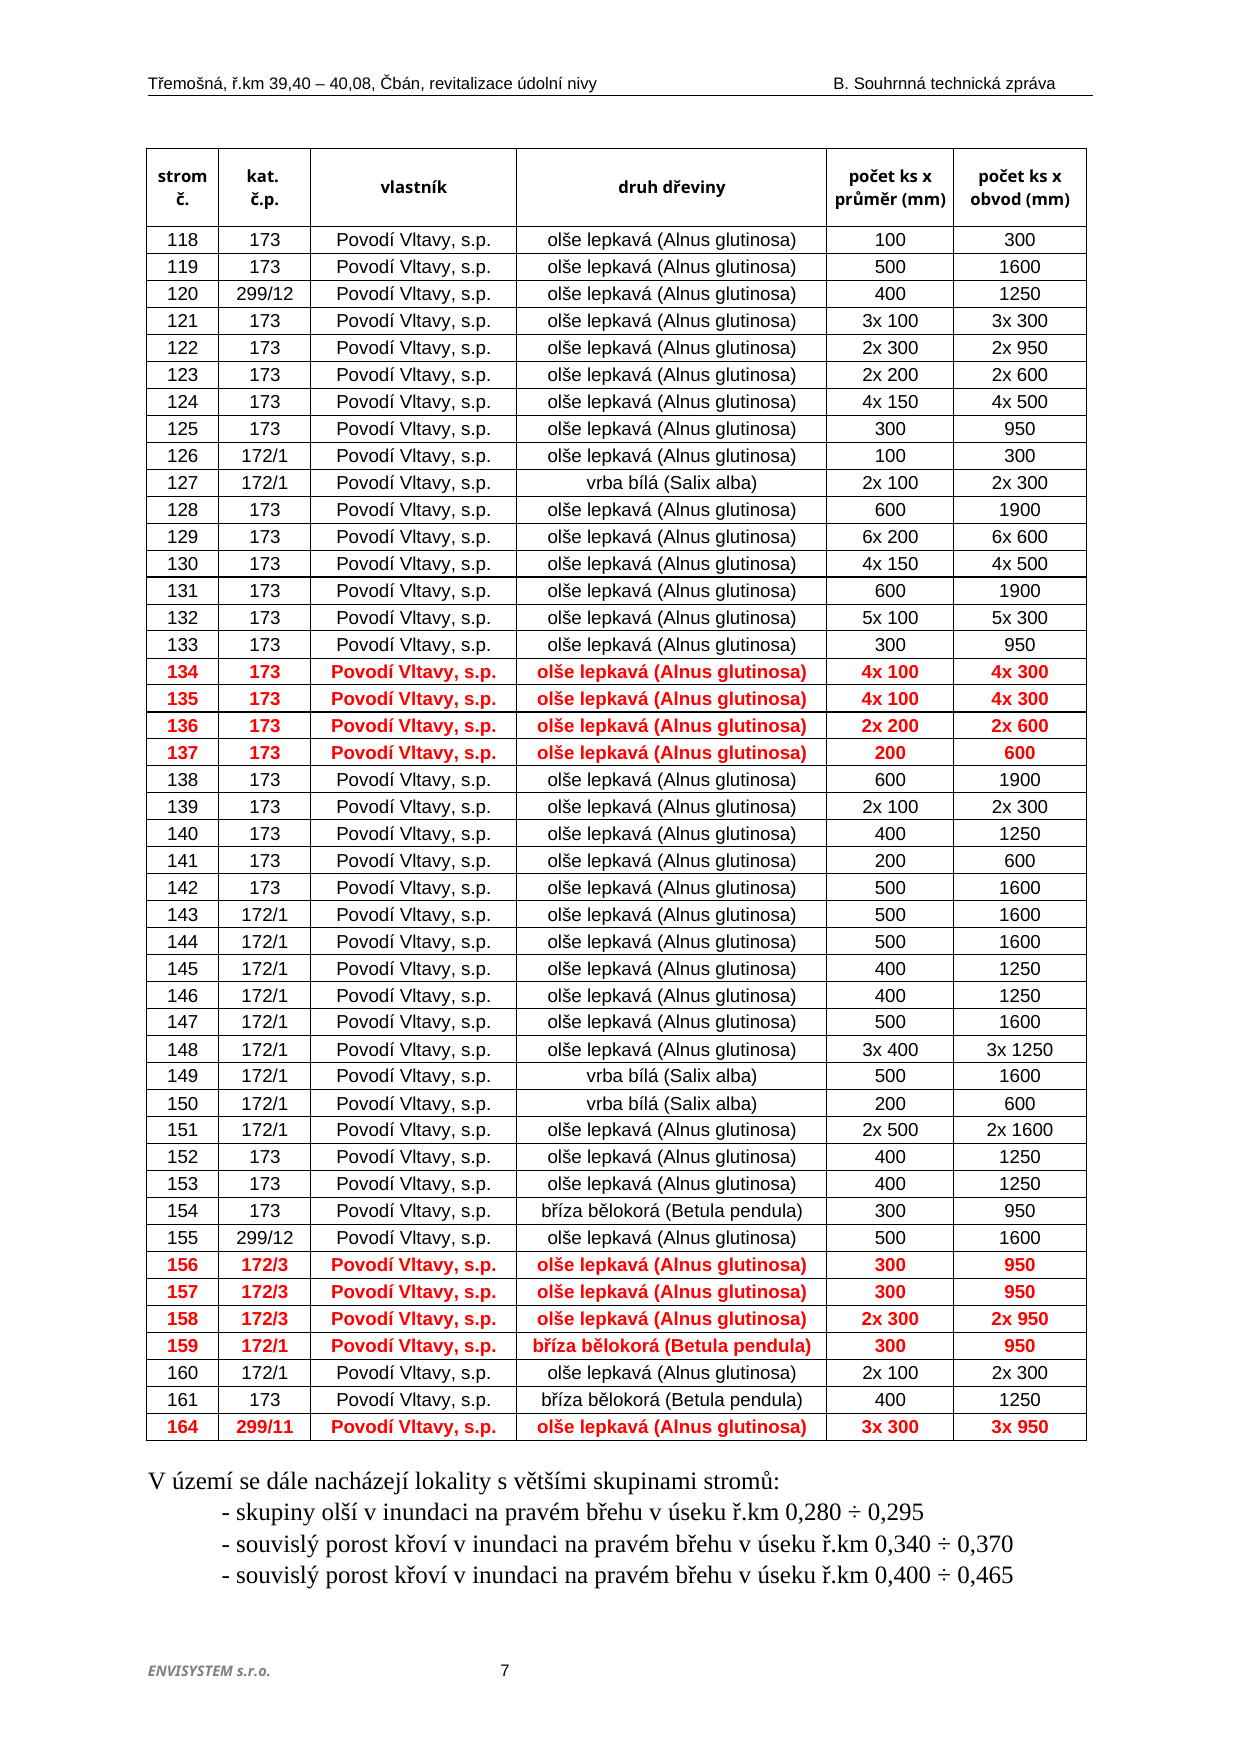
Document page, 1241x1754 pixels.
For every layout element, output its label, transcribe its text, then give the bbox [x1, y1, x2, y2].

table_cell 142 [147, 874, 218, 900]
table_cell 400 [827, 281, 953, 307]
table_cell 5x 300 [954, 605, 1086, 630]
table_cell 1250 [954, 1171, 1086, 1197]
table_cell 3x 300 [827, 1414, 953, 1440]
table_cell 3x 300 [954, 308, 1086, 334]
table_cell olše lepkavá (Alnus glutinosa) [517, 1252, 826, 1278]
table_cell 154 [147, 1198, 218, 1224]
table_cell 500 [827, 1009, 953, 1035]
table_cell 2x 600 [954, 362, 1086, 388]
table_cell olše lepkavá (Alnus glutinosa) [517, 443, 826, 468]
table_cell olše lepkavá (Alnus glutinosa) [517, 820, 826, 846]
table_cell 173 [219, 1144, 310, 1170]
table_cell Povodí Vltavy, s.p. [311, 389, 516, 414]
table_cell Povodí Vltavy, s.p. [311, 1279, 516, 1305]
table_cell 137 [147, 739, 218, 765]
table_cell 151 [147, 1117, 218, 1143]
table_header druh dřeviny [517, 149, 826, 226]
table_cell 126 [147, 443, 218, 468]
table_cell 121 [147, 308, 218, 334]
table_cell 4x 300 [954, 659, 1086, 684]
table_cell 200 [827, 1090, 953, 1116]
table_cell 400 [827, 955, 953, 981]
table_cell Povodí Vltavy, s.p. [311, 1414, 516, 1440]
table_cell 173 [219, 497, 310, 522]
table_cell 173 [219, 416, 310, 442]
table_cell 4x 300 [954, 685, 1086, 711]
table_cell Povodí Vltavy, s.p. [311, 685, 516, 711]
table_cell 600 [827, 497, 953, 522]
table_cell Povodí Vltavy, s.p. [311, 308, 516, 334]
table_header vlastník [311, 149, 516, 226]
table_cell 300 [827, 416, 953, 442]
table_cell Povodí Vltavy, s.p. [311, 955, 516, 981]
table_cell 600 [954, 739, 1086, 765]
table_cell 500 [827, 874, 953, 900]
table_cell 2x 300 [827, 335, 953, 361]
table_cell 156 [147, 1252, 218, 1278]
table_cell olše lepkavá (Alnus glutinosa) [517, 793, 826, 819]
table_cell Povodí Vltavy, s.p. [311, 1387, 516, 1413]
table_cell 2x 600 [954, 713, 1086, 738]
table_cell Povodí Vltavy, s.p. [311, 524, 516, 549]
table_cell olše lepkavá (Alnus glutinosa) [517, 308, 826, 334]
text - souvislý porost křoví v inundaci na pravém břehu v úseku ř.km 0,340 ÷ 0,370 [148, 1529, 1093, 1558]
table_cell 144 [147, 928, 218, 954]
table_cell olše lepkavá (Alnus glutinosa) [517, 901, 826, 927]
table_cell olše lepkavá (Alnus glutinosa) [517, 659, 826, 684]
table_cell 159 [147, 1333, 218, 1359]
table_cell 400 [827, 982, 953, 1008]
table_cell 299/12 [219, 1225, 310, 1251]
table_cell Povodí Vltavy, s.p. [311, 443, 516, 468]
table_cell 173 [219, 335, 310, 361]
table_cell 136 [147, 713, 218, 738]
table_cell 4x 100 [827, 685, 953, 711]
table_cell 125 [147, 416, 218, 442]
table_cell 123 [147, 362, 218, 388]
table_cell 2x 1600 [954, 1117, 1086, 1143]
table_cell olše lepkavá (Alnus glutinosa) [517, 1144, 826, 1170]
table_cell 400 [827, 820, 953, 846]
table_cell 150 [147, 1090, 218, 1116]
table_cell 2x 100 [827, 793, 953, 819]
table_cell olše lepkavá (Alnus glutinosa) [517, 416, 826, 442]
table_cell Povodí Vltavy, s.p. [311, 793, 516, 819]
table_cell 1250 [954, 982, 1086, 1008]
table_cell 400 [827, 1171, 953, 1197]
table_cell 2x 300 [954, 470, 1086, 496]
table_cell 152 [147, 1144, 218, 1170]
table_cell 172/1 [219, 1090, 310, 1116]
table_cell 100 [827, 443, 953, 468]
table_cell 146 [147, 982, 218, 1008]
table_cell 173 [219, 847, 310, 873]
table_cell 122 [147, 335, 218, 361]
table_cell 145 [147, 955, 218, 981]
table_cell 173 [219, 739, 310, 765]
table_cell 173 [219, 659, 310, 684]
table_cell Povodí Vltavy, s.p. [311, 1171, 516, 1197]
table_cell 172/1 [219, 1063, 310, 1089]
table_cell 173 [219, 524, 310, 549]
table_cell 6x 600 [954, 524, 1086, 549]
table_cell 173 [219, 308, 310, 334]
table_cell olše lepkavá (Alnus glutinosa) [517, 1225, 826, 1251]
table_cell olše lepkavá (Alnus glutinosa) [517, 766, 826, 792]
table_cell 172/1 [219, 982, 310, 1008]
table_cell 173 [219, 362, 310, 388]
table_cell 4x 150 [827, 551, 953, 576]
table_cell 950 [954, 1279, 1086, 1305]
table_cell 138 [147, 766, 218, 792]
table_cell 2x 300 [827, 1306, 953, 1332]
table_cell 135 [147, 685, 218, 711]
table_cell olše lepkavá (Alnus glutinosa) [517, 1117, 826, 1143]
table_cell 149 [147, 1063, 218, 1089]
table_header kat. č.p. [219, 149, 310, 226]
table_cell 1250 [954, 1144, 1086, 1170]
table_cell 128 [147, 497, 218, 522]
table_cell Povodí Vltavy, s.p. [311, 362, 516, 388]
table_cell 300 [827, 1279, 953, 1305]
table_cell 172/1 [219, 1360, 310, 1386]
table_cell olše lepkavá (Alnus glutinosa) [517, 605, 826, 630]
table_cell 172/3 [219, 1252, 310, 1278]
table_cell olše lepkavá (Alnus glutinosa) [517, 497, 826, 522]
table_cell 161 [147, 1387, 218, 1413]
table_cell 153 [147, 1171, 218, 1197]
table_cell 500 [827, 901, 953, 927]
table_cell 172/1 [219, 1009, 310, 1035]
table_cell 2x 300 [954, 1360, 1086, 1386]
table_cell 300 [954, 443, 1086, 468]
table_cell olše lepkavá (Alnus glutinosa) [517, 928, 826, 954]
table_cell olše lepkavá (Alnus glutinosa) [517, 524, 826, 549]
table_cell olše lepkavá (Alnus glutinosa) [517, 335, 826, 361]
table_cell 950 [954, 1333, 1086, 1359]
table_cell 147 [147, 1009, 218, 1035]
table_cell Povodí Vltavy, s.p. [311, 605, 516, 630]
table_cell 300 [827, 631, 953, 657]
table_cell 132 [147, 605, 218, 630]
table_cell 133 [147, 631, 218, 657]
table_cell 124 [147, 389, 218, 414]
table_cell 173 [219, 1171, 310, 1197]
table_cell 173 [219, 254, 310, 280]
table_cell 1250 [954, 1387, 1086, 1413]
table_cell 173 [219, 551, 310, 576]
table_cell 119 [147, 254, 218, 280]
table_cell 1250 [954, 820, 1086, 846]
table_cell 1250 [954, 955, 1086, 981]
table_cell 173 [219, 1198, 310, 1224]
table_cell 143 [147, 901, 218, 927]
table_cell 172/1 [219, 1036, 310, 1062]
table_cell 500 [827, 1225, 953, 1251]
table_cell vrba bílá (Salix alba) [517, 1063, 826, 1089]
table_cell 299/11 [219, 1414, 310, 1440]
table_cell 1600 [954, 928, 1086, 954]
table_cell Povodí Vltavy, s.p. [311, 982, 516, 1008]
table_cell olše lepkavá (Alnus glutinosa) [517, 982, 826, 1008]
table_cell 1600 [954, 1009, 1086, 1035]
table_cell Povodí Vltavy, s.p. [311, 631, 516, 657]
table_cell Povodí Vltavy, s.p. [311, 739, 516, 765]
table_cell 4x 100 [827, 659, 953, 684]
table_cell 155 [147, 1225, 218, 1251]
table_cell Povodí Vltavy, s.p. [311, 713, 516, 738]
table_cell bříza bělokorá (Betula pendula) [517, 1198, 826, 1224]
table_cell 173 [219, 766, 310, 792]
table_cell 173 [219, 820, 310, 846]
table_cell 300 [827, 1198, 953, 1224]
table_cell 2x 200 [827, 362, 953, 388]
table_cell 300 [827, 1252, 953, 1278]
table_cell 141 [147, 847, 218, 873]
table_cell 1600 [954, 1063, 1086, 1089]
table_cell 5x 100 [827, 605, 953, 630]
table_cell Povodí Vltavy, s.p. [311, 335, 516, 361]
table_cell olše lepkavá (Alnus glutinosa) [517, 551, 826, 576]
table_cell 2x 200 [827, 713, 953, 738]
table_cell 172/3 [219, 1279, 310, 1305]
table_cell Povodí Vltavy, s.p. [311, 847, 516, 873]
table_cell 500 [827, 254, 953, 280]
table_cell 172/1 [219, 901, 310, 927]
table_cell Povodí Vltavy, s.p. [311, 551, 516, 576]
table_cell Povodí Vltavy, s.p. [311, 1117, 516, 1143]
table_cell olše lepkavá (Alnus glutinosa) [517, 685, 826, 711]
table_cell olše lepkavá (Alnus glutinosa) [517, 847, 826, 873]
table_cell 200 [827, 739, 953, 765]
table_cell 157 [147, 1279, 218, 1305]
table_cell 172/3 [219, 1306, 310, 1332]
table_cell 600 [954, 1090, 1086, 1116]
table_cell 139 [147, 793, 218, 819]
table_cell Povodí Vltavy, s.p. [311, 901, 516, 927]
table_cell Povodí Vltavy, s.p. [311, 497, 516, 522]
table_cell 1900 [954, 497, 1086, 522]
table_cell 4x 500 [954, 389, 1086, 414]
table_cell olše lepkavá (Alnus glutinosa) [517, 362, 826, 388]
table_cell 164 [147, 1414, 218, 1440]
table_cell 2x 300 [954, 793, 1086, 819]
table_cell olše lepkavá (Alnus glutinosa) [517, 578, 826, 603]
table_cell 173 [219, 685, 310, 711]
text - souvislý porost křoví v inundaci na pravém břehu v úseku ř.km 0,400 ÷ 0,465 [148, 1561, 1093, 1589]
table_cell Povodí Vltavy, s.p. [311, 281, 516, 307]
table_cell Povodí Vltavy, s.p. [311, 1063, 516, 1089]
table_cell olše lepkavá (Alnus glutinosa) [517, 389, 826, 414]
table_cell olše lepkavá (Alnus glutinosa) [517, 713, 826, 738]
table_cell 131 [147, 578, 218, 603]
table_cell 173 [219, 713, 310, 738]
table_cell 3x 1250 [954, 1036, 1086, 1062]
table_cell olše lepkavá (Alnus glutinosa) [517, 254, 826, 280]
table_cell 950 [954, 631, 1086, 657]
table_cell 130 [147, 551, 218, 576]
table_cell olše lepkavá (Alnus glutinosa) [517, 1036, 826, 1062]
table_cell bříza bělokorá (Betula pendula) [517, 1333, 826, 1359]
table_cell olše lepkavá (Alnus glutinosa) [517, 1306, 826, 1332]
table_cell Povodí Vltavy, s.p. [311, 1036, 516, 1062]
table_cell 950 [954, 1252, 1086, 1278]
table_header strom č. [147, 149, 218, 226]
table_cell Povodí Vltavy, s.p. [311, 1333, 516, 1359]
table_cell 300 [827, 1333, 953, 1359]
table_cell Povodí Vltavy, s.p. [311, 659, 516, 684]
table_cell Povodí Vltavy, s.p. [311, 1090, 516, 1116]
table_cell 173 [219, 874, 310, 900]
table_cell Povodí Vltavy, s.p. [311, 416, 516, 442]
table_cell Povodí Vltavy, s.p. [311, 1009, 516, 1035]
table_cell 600 [827, 766, 953, 792]
table_cell 1600 [954, 901, 1086, 927]
table_cell 172/1 [219, 1333, 310, 1359]
table_cell Povodí Vltavy, s.p. [311, 1252, 516, 1278]
table_cell Povodí Vltavy, s.p. [311, 1144, 516, 1170]
table_cell 2x 100 [827, 470, 953, 496]
table_cell Povodí Vltavy, s.p. [311, 1198, 516, 1224]
table_cell Povodí Vltavy, s.p. [311, 254, 516, 280]
table_cell vrba bílá (Salix alba) [517, 1090, 826, 1116]
table_cell 1600 [954, 874, 1086, 900]
table_cell Povodí Vltavy, s.p. [311, 1360, 516, 1386]
table_cell 172/1 [219, 955, 310, 981]
table_cell 134 [147, 659, 218, 684]
table_cell 3x 100 [827, 308, 953, 334]
table_cell 148 [147, 1036, 218, 1062]
table_cell olše lepkavá (Alnus glutinosa) [517, 281, 826, 307]
table_cell 127 [147, 470, 218, 496]
table_cell vrba bílá (Salix alba) [517, 470, 826, 496]
text - skupiny olší v inundaci na pravém břehu v úseku ř.km 0,280 ÷ 0,295 [148, 1497, 1093, 1526]
table_cell 173 [219, 578, 310, 603]
table_cell 1900 [954, 766, 1086, 792]
table_cell 1250 [954, 281, 1086, 307]
table_cell 173 [219, 793, 310, 819]
table_cell 173 [219, 227, 310, 253]
table_cell 1600 [954, 254, 1086, 280]
table_cell olše lepkavá (Alnus glutinosa) [517, 227, 826, 253]
table_cell 200 [827, 847, 953, 873]
text V území se dále nacházejí lokality s většími skupinami stromů: [148, 1466, 1093, 1494]
table_cell 3x 400 [827, 1036, 953, 1062]
table_cell 172/1 [219, 928, 310, 954]
table_cell 1900 [954, 578, 1086, 603]
table_cell 500 [827, 1063, 953, 1089]
table_cell olše lepkavá (Alnus glutinosa) [517, 1009, 826, 1035]
table_cell 400 [827, 1387, 953, 1413]
table_cell 172/1 [219, 1117, 310, 1143]
table_cell 2x 950 [954, 335, 1086, 361]
table_cell 6x 200 [827, 524, 953, 549]
table_cell 4x 150 [827, 389, 953, 414]
table_cell olše lepkavá (Alnus glutinosa) [517, 631, 826, 657]
table_cell 4x 500 [954, 551, 1086, 576]
table_header počet ks x průměr (mm) [827, 149, 953, 226]
table_cell 172/1 [219, 470, 310, 496]
table_cell olše lepkavá (Alnus glutinosa) [517, 955, 826, 981]
table_cell Povodí Vltavy, s.p. [311, 820, 516, 846]
table_cell 129 [147, 524, 218, 549]
table_cell 172/1 [219, 443, 310, 468]
table_header počet ks x obvod (mm) [954, 149, 1086, 226]
table_cell Povodí Vltavy, s.p. [311, 1225, 516, 1251]
table_cell olše lepkavá (Alnus glutinosa) [517, 874, 826, 900]
table_cell 158 [147, 1306, 218, 1332]
table_cell olše lepkavá (Alnus glutinosa) [517, 1414, 826, 1440]
table_cell Povodí Vltavy, s.p. [311, 470, 516, 496]
table_cell olše lepkavá (Alnus glutinosa) [517, 739, 826, 765]
table_cell 600 [954, 847, 1086, 873]
table_cell 2x 950 [954, 1306, 1086, 1332]
table_cell 100 [827, 227, 953, 253]
table_cell 120 [147, 281, 218, 307]
table_cell 173 [219, 389, 310, 414]
table_cell 300 [954, 227, 1086, 253]
table_cell Povodí Vltavy, s.p. [311, 227, 516, 253]
table_cell olše lepkavá (Alnus glutinosa) [517, 1360, 826, 1386]
table_cell 500 [827, 928, 953, 954]
table_cell Povodí Vltavy, s.p. [311, 928, 516, 954]
table_cell 173 [219, 631, 310, 657]
table_cell Povodí Vltavy, s.p. [311, 578, 516, 603]
table_cell 950 [954, 416, 1086, 442]
table_cell 1600 [954, 1225, 1086, 1251]
table_cell Povodí Vltavy, s.p. [311, 766, 516, 792]
table_cell 950 [954, 1198, 1086, 1224]
table_cell 118 [147, 227, 218, 253]
table_cell olše lepkavá (Alnus glutinosa) [517, 1279, 826, 1305]
table_cell 2x 100 [827, 1360, 953, 1386]
table_cell Povodí Vltavy, s.p. [311, 874, 516, 900]
table_cell olše lepkavá (Alnus glutinosa) [517, 1171, 826, 1197]
table_cell 299/12 [219, 281, 310, 307]
table_cell 173 [219, 605, 310, 630]
table_cell 3x 950 [954, 1414, 1086, 1440]
table_cell bříza bělokorá (Betula pendula) [517, 1387, 826, 1413]
table_cell 2x 500 [827, 1117, 953, 1143]
table_cell 400 [827, 1144, 953, 1170]
table_cell 600 [827, 578, 953, 603]
table_cell 140 [147, 820, 218, 846]
table_cell 173 [219, 1387, 310, 1413]
table_cell 160 [147, 1360, 218, 1386]
table_cell Povodí Vltavy, s.p. [311, 1306, 516, 1332]
